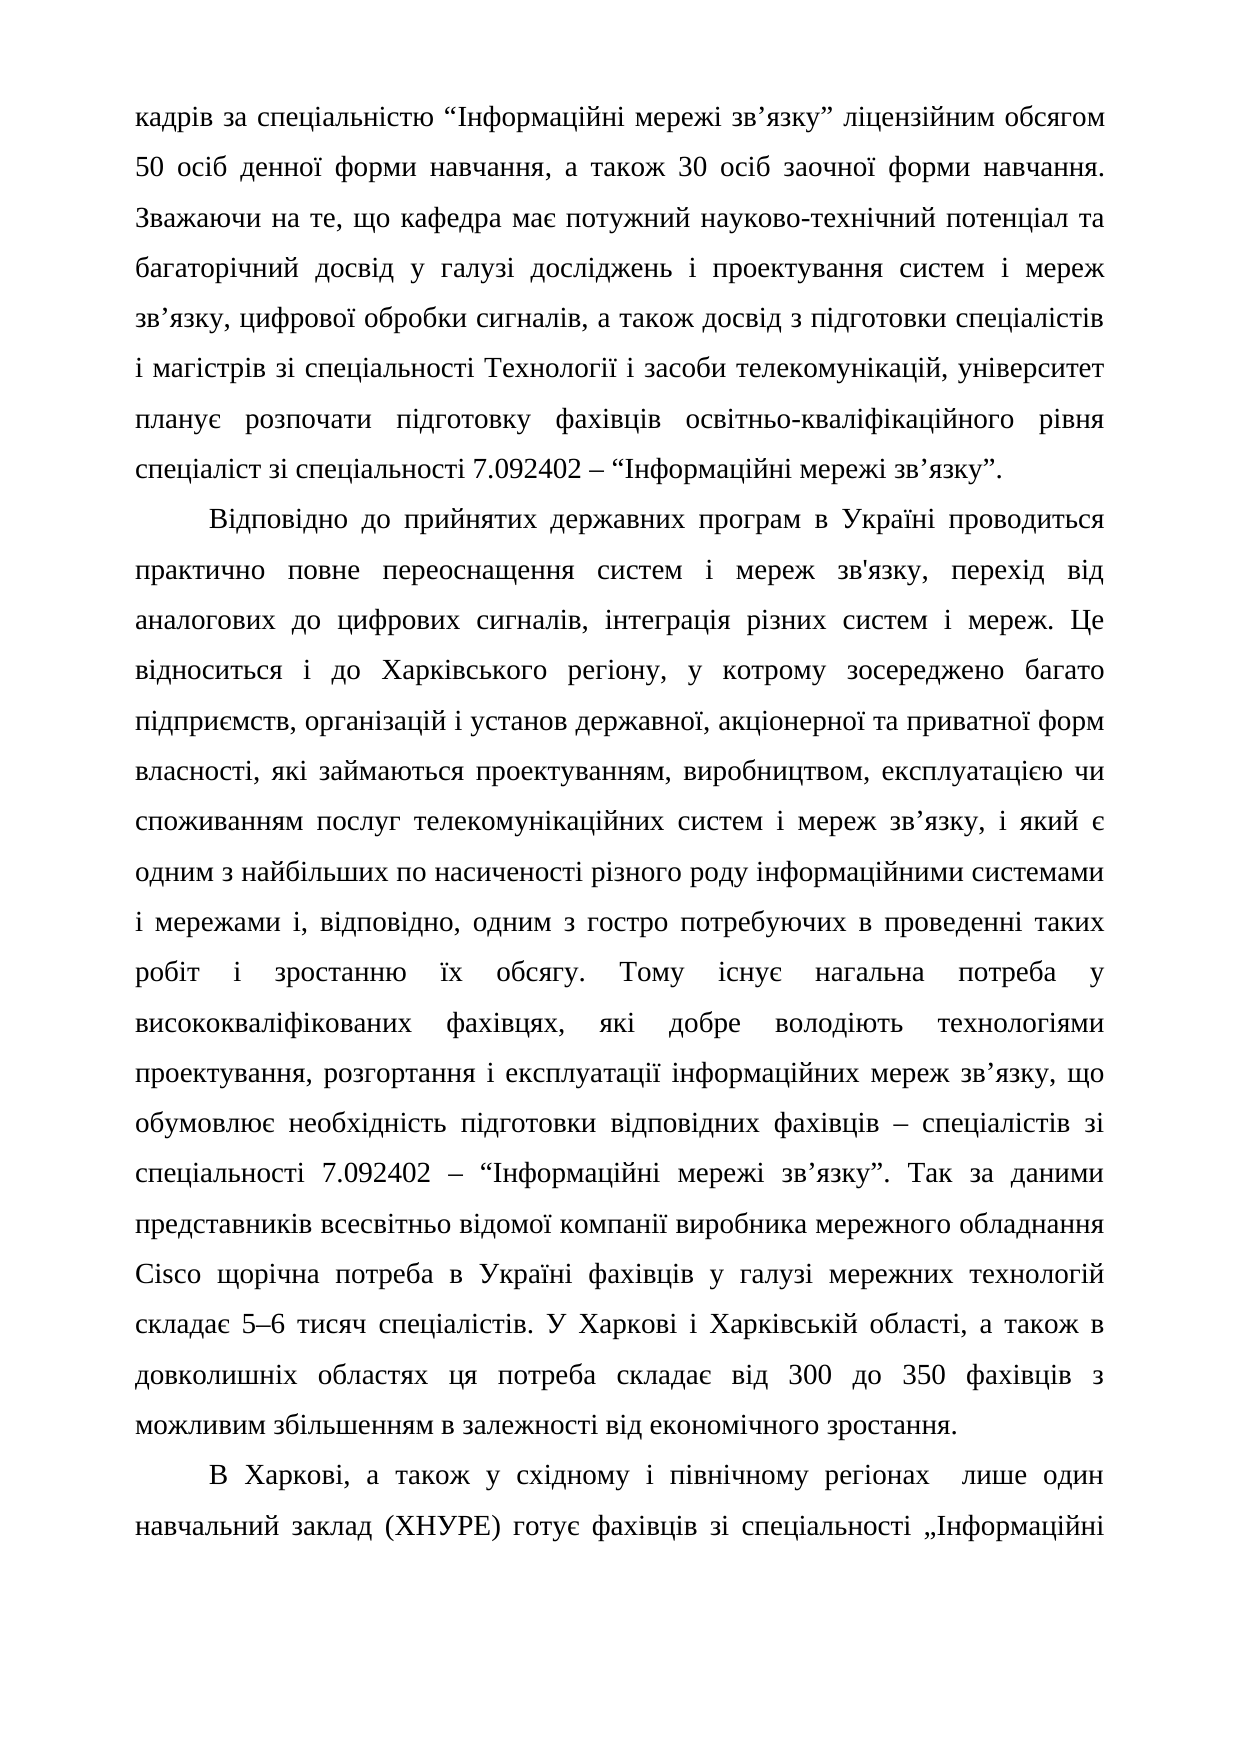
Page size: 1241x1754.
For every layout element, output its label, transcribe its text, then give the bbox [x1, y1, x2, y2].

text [135, 99, 1105, 485]
text Відповідно до прийнятих державних програм в Україні проводиться практично повне переоснащення систем і мереж зв'язку, перехід від аналогових до цифрових сигналів, інтеграція різних систем і мереж. Це відноситься і до Харківського регіону, у котрому зосереджено багато підприємств, організацій і установ державної, акціонерної та приватної форм власності, які займаються проектуванням, виробництвом, експлуатацією чи споживанням послуг телекомунікаційних систем і мереж зв’язку, і який є одним з найбільших по насиченості різного роду інформаційними системами і мережами і, відповідно, одним з гостро потребуючих в проведенні таких робіт і зростанню їх обсягу. Тому існує нагальна потреба у висококваліфікованих фахівцях, які добре володіють технологіями проектування, розгортання і експлуатації інформаційних мереж зв’язку, що обумовлює необхідність підготовки відповідних фахівців – спеціалістів зі спеціальності 7.092402 – “Інформаційні мережі зв’язку”. Так за даними представників всесвітньо відомої компанії виробника мережного обладнання Cisco щорічна потреба в Україні фахівців у галузі мережних технологій складає 5–6 тисяч спеціалістів. У Харкові і Харківській області, а також в довколишніх областях ця потреба складає від 300 до 350 фахівців з можливим збільшенням в залежності від економічного зростання. [135, 502, 1105, 1441]
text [135, 1457, 1105, 1541]
